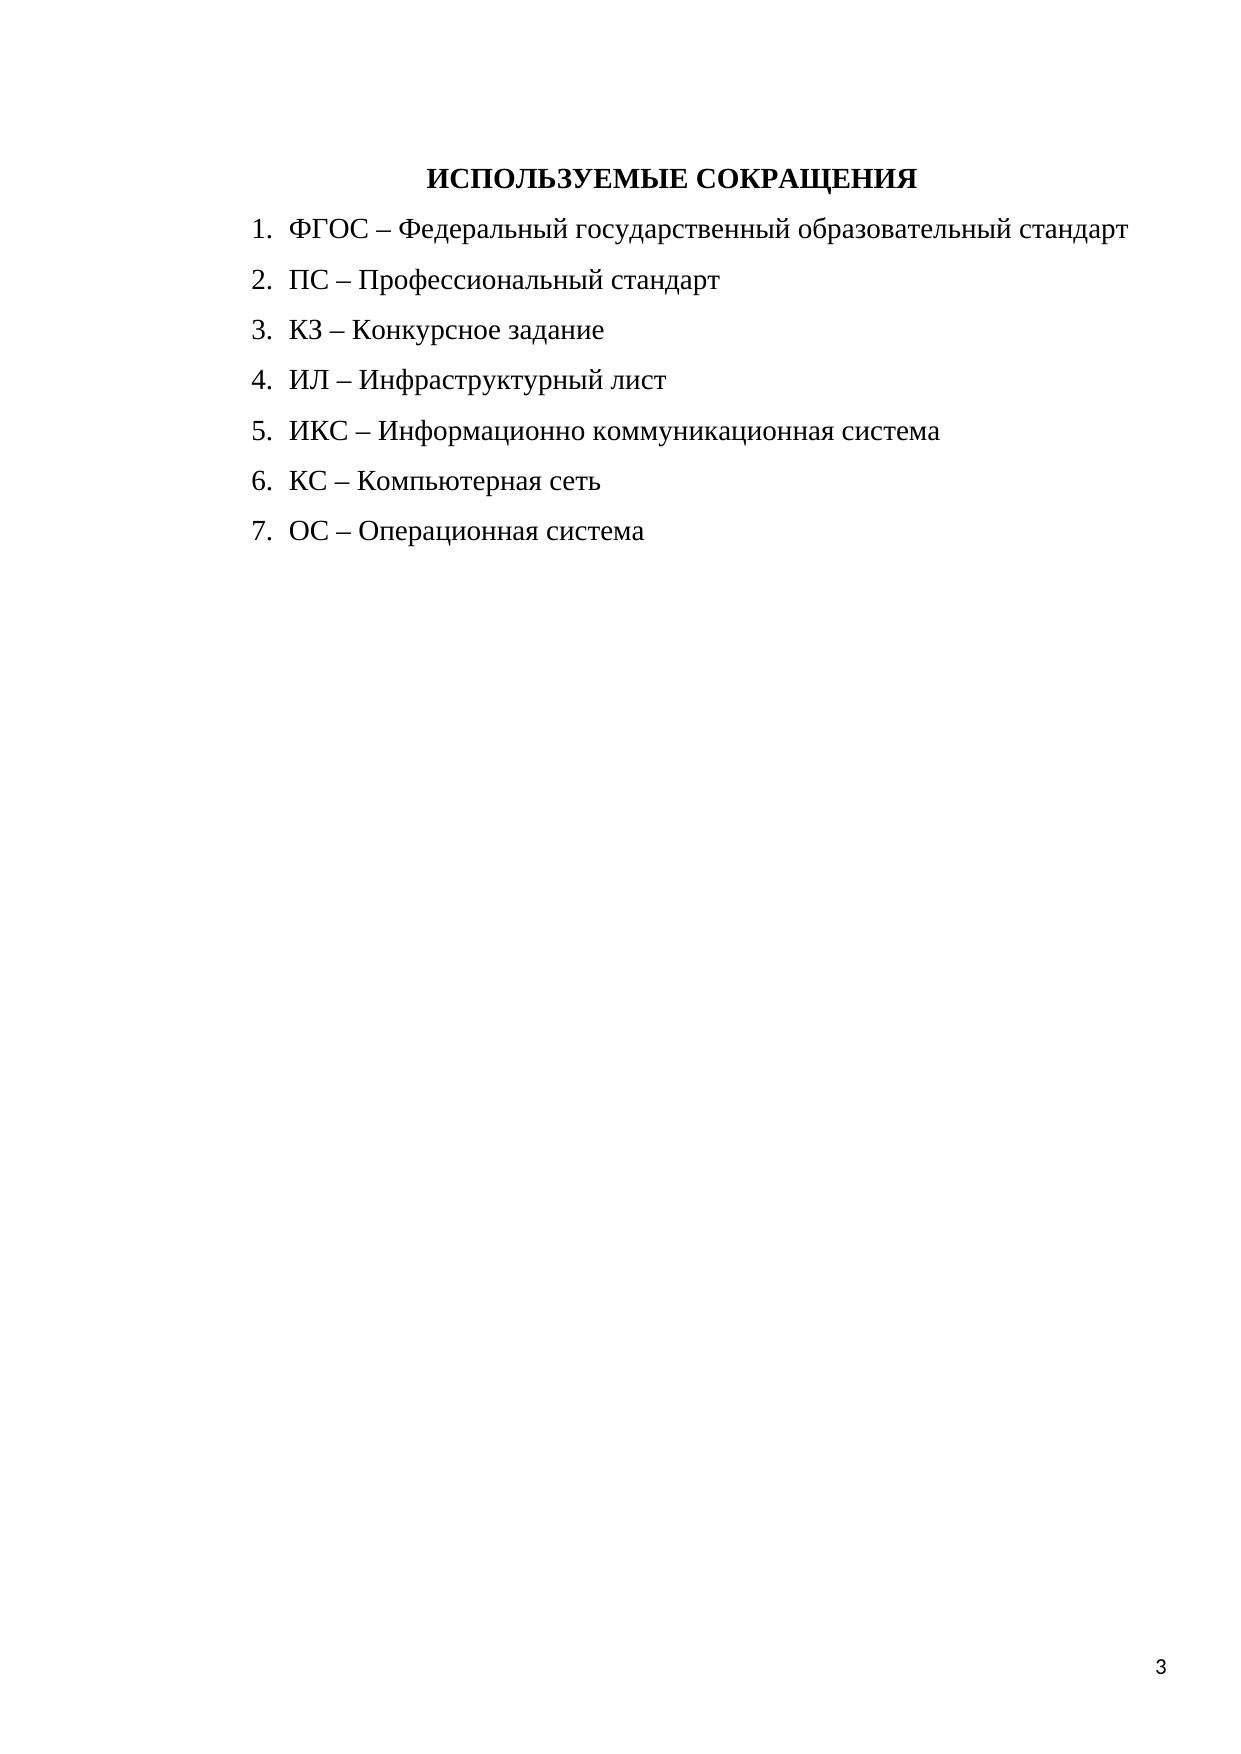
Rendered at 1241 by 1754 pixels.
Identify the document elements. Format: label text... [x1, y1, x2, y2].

list ПС – Профессиональный стандарт [251, 262, 1167, 295]
list ИСПОЛЬЗУЕМЫЕ СОКРАЩЕНИЯ [177, 161, 1167, 195]
list ИКС – Информационно коммуникационная система [251, 413, 1167, 446]
list ФГОС – Федеральный государственный образовательный стандарт [251, 212, 1167, 245]
list КС – Компьютерная сеть [251, 463, 1167, 497]
list ИЛ – Инфраструктурный лист [251, 362, 1167, 396]
list ОС – Операционная система [251, 513, 1167, 547]
list КЗ – Конкурсное задание [251, 312, 1167, 346]
